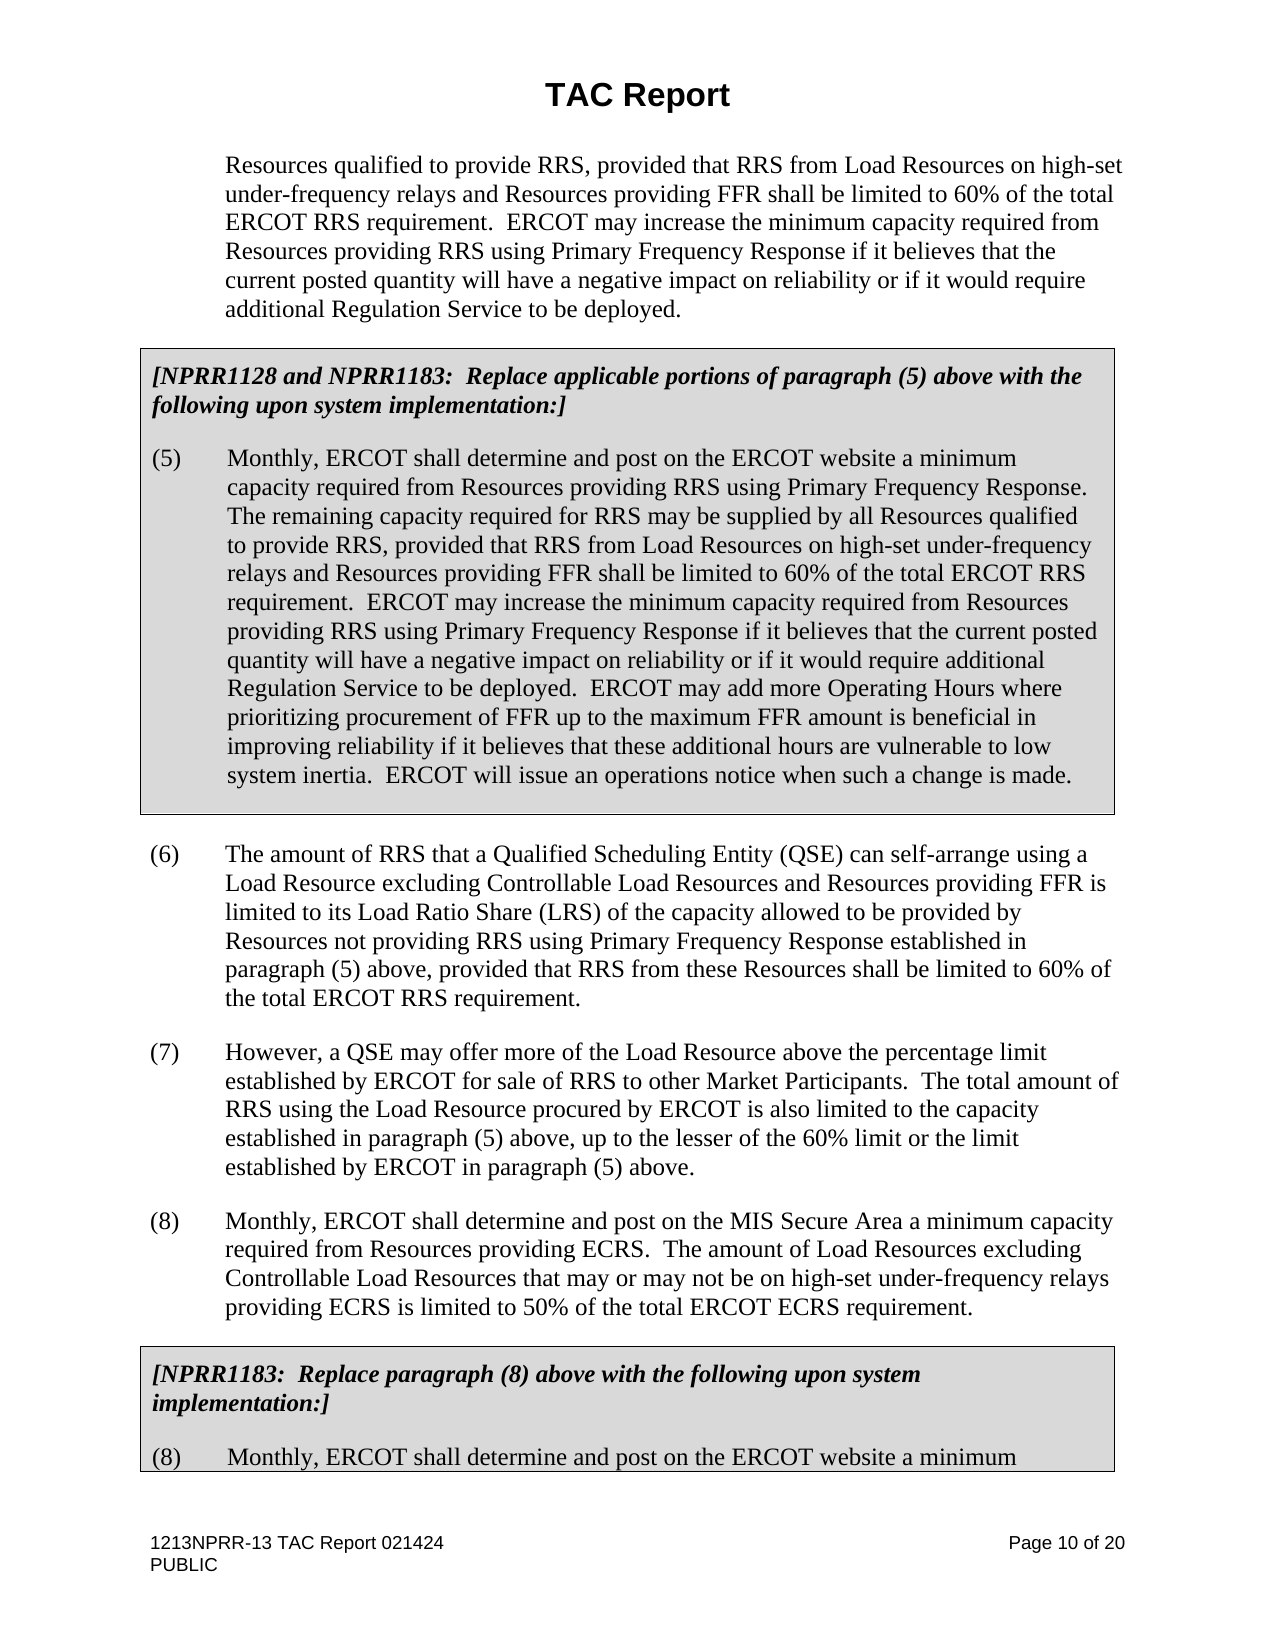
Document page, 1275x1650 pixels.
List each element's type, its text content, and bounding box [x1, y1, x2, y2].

table_header [NPRR1128 and NPRR1183: Replace applicable portions of paragraph (5) above with the following upon system implementation:] (5) Monthly, ERCOT shall determine and post on the ERCOT website a minimum capacity required from Resources providing RRS using Primary Frequency Response. The remaining capacity required for RRS may be supplied by all Resources qualified to provide RRS, provided that RRS from Load Resources on high-set under-frequency relays and Resources providing FFR shall be limited to 60% of the total ERCOT RRS requirement. ERCOT may increase the minimum capacity required from Resources providing RRS using Primary Frequency Response if it believes that the current posted quantity will have a negative impact on reliability or if it would require additional Regulation Service to be deployed. ERCOT may add more Operating Hours where prioritizing procurement of FFR up to the maximum FFR amount is beneficial in improving reliability if it believes that these additional hours are vulnerable to low system inertia. ERCOT will issue an operations notice when such a change is made. [141, 349, 1114, 813]
text (7) However, a QSE may offer more of the Load Resource above the percentage limit established by ERCOT for sale of RRS to other Market Participants. The total amount of RRS using the Load Resource procured by ERCOT is also limited to the capacity established in paragraph (5) above, up to the lesser of the 60% limit or the limit established by ERCOT in paragraph (5) above. [150, 1037, 1125, 1181]
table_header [141, 1347, 1114, 1471]
list (6) The amount of RRS that a Qualified Scheduling Entity (QSE) can self-arrange using a Load Resource excluding Controllable Load Resources and Resources providing FFR is limited to its Load Ratio Share (LRS) of the capacity allowed to be provided by Resources not providing RRS using Primary Frequency Response established in paragraph (5) above, provided that RRS from these Resources shall be limited to 60% of the total ERCOT RRS requirement. [150, 839, 1125, 1012]
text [150, 150, 1125, 322]
text (8) Monthly, ERCOT shall determine and post on the MIS Secure Area a minimum capacity required from Resources providing ECRS. The amount of Load Resources excluding Controllable Load Resources that may or may not be on high-set under-frequency relays providing ECRS is limited to 50% of the total ERCOT ECRS requirement. [150, 1206, 1125, 1321]
